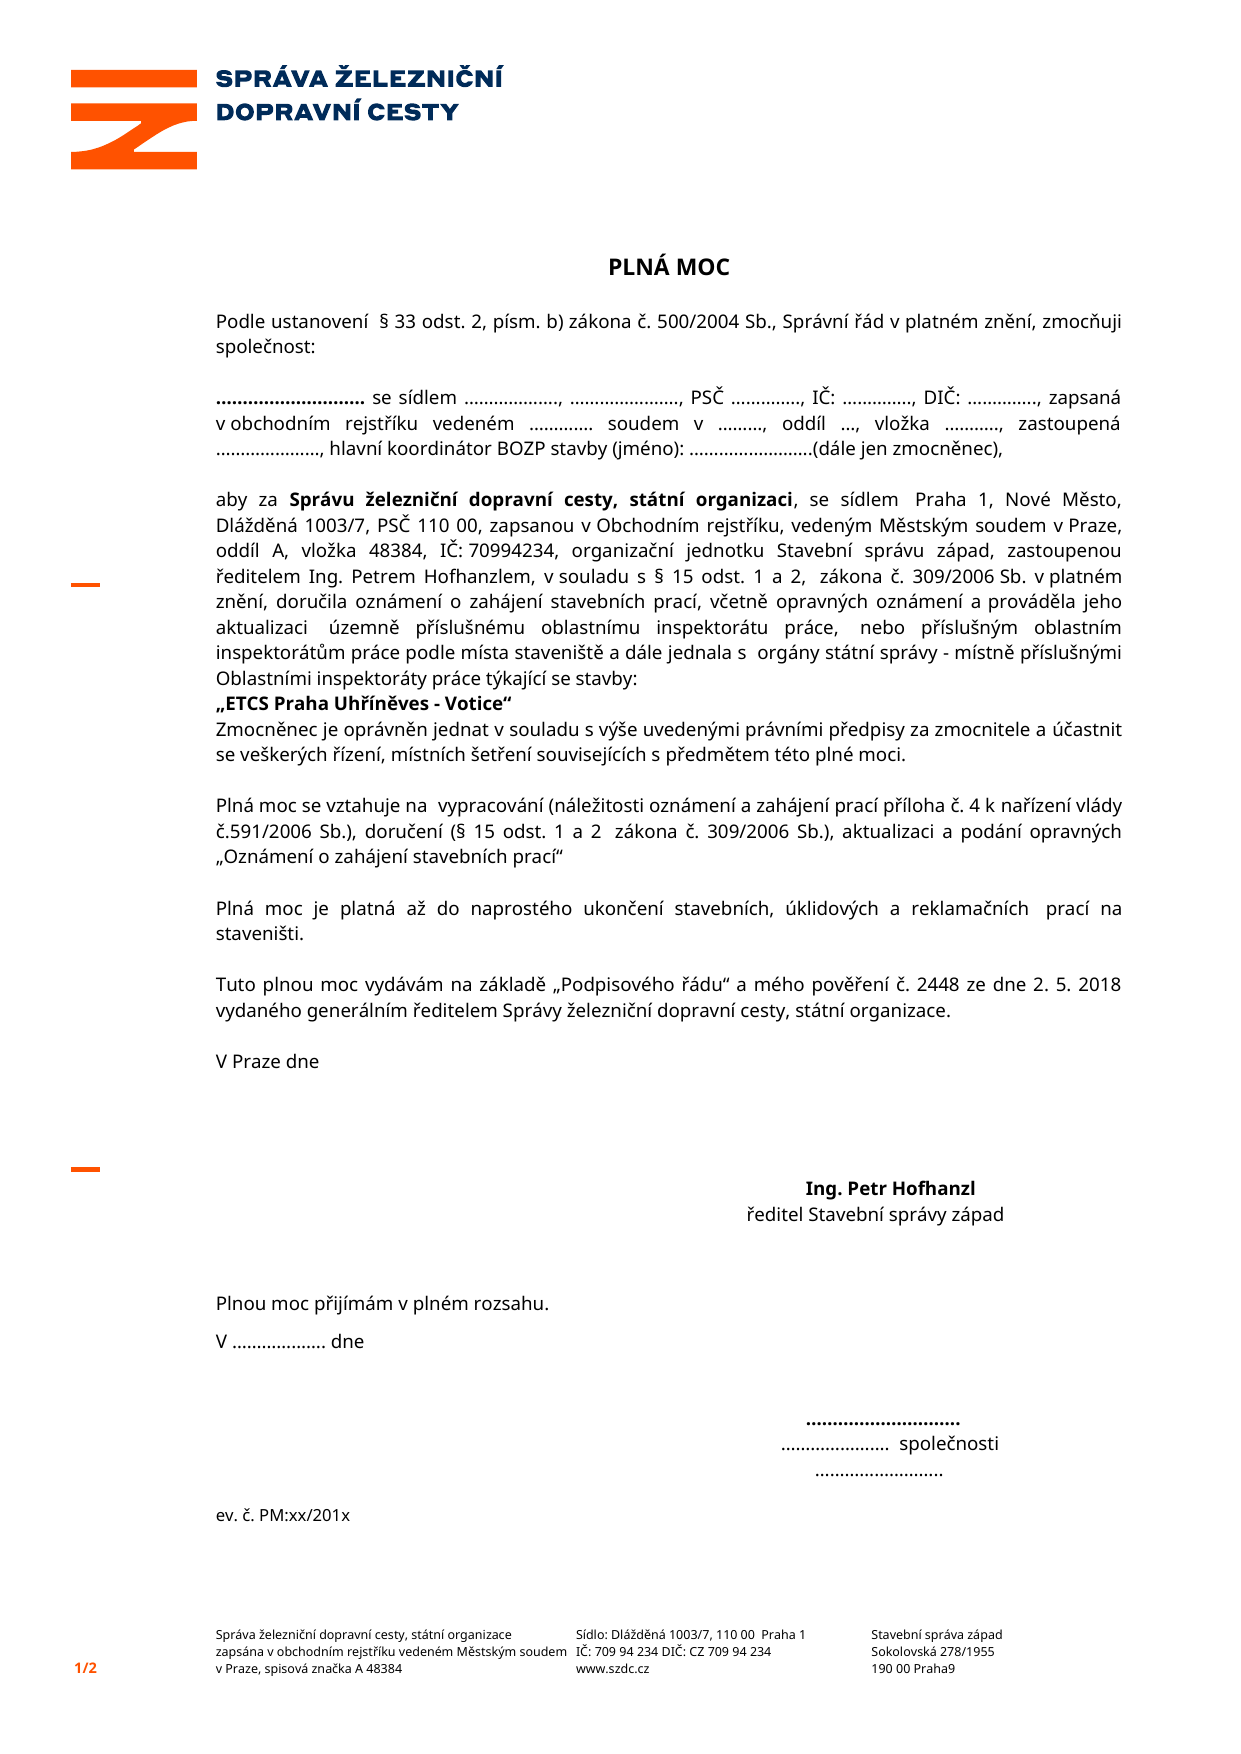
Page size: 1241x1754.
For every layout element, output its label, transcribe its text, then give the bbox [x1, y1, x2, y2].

text Zmocněnec je oprávněn jednat v souladu s výše uvedenými právními předpisy za zmocnitele a účastnit se veškerých řízení, místních šetření souvisejících s předmětem této plné moci. [216, 716, 1122, 767]
text Plnou moc přijímám v plném rozsahu. [216, 1290, 1122, 1316]
text …………………. společnosti [658, 1430, 1122, 1456]
text V Praze dne [216, 1048, 1122, 1073]
text Podle ustanovení § 33 odst. 2, písm. b) zákona č. 500/2004 Sb., Správní řád v platném znění, zmocňuji společnost: [216, 308, 1122, 359]
text Plná moc je platná až do naprostého ukončení stavebních, úklidových a reklamačních prací na staveništi. [216, 895, 1122, 946]
text aby za Správu železniční dopravní cesty, státní organizaci, se sídlem Praha 1, Nové Město, Dlážděná 1003/7, PSČ 110 00, zapsanou v Obchodním rejstříku, vedeným Městským soudem v Praze, oddíl A, vložka 48384, IČ: 70994234, organizační jednotku Stavební správu západ, zastoupenou ředitelem Ing. Petrem Hofhanzlem, v souladu s § 15 odst. 2, zákona č. 309/2006 Sb. v platném znění, doručila oznámení o zahájení stavebních prací, včetně opravných oznámení a prováděla jeho aktualizaci územně příslušnému oblastnímu inspektorátu práce, nebo příslušným oblastním inspektorátům práce podle místa staveniště a dále jednala s orgány státní správy - místně příslušnými Oblastními inspektoráty práce týkající se stavby: [216, 487, 1122, 691]
text Ing. Petr Hofhanzl [216, 1176, 1122, 1201]
text V ………………. dne [216, 1328, 1122, 1354]
text ředitel Stavební správy západ [216, 1201, 1122, 1227]
text ev. č. PM:xx/201x [216, 1504, 1122, 1527]
text „ETCS Praha Uhříněves - Votice“ [216, 691, 1122, 716]
text PLNÁ MOC [216, 251, 1122, 282]
text …………………….. [658, 1456, 1122, 1481]
text ………………………. se sídlem ………………., …………………., PSČ ………….., IČ: ………….., DIČ: ………….., zapsaná v obchodním rejstříku vedeném …………. soudem v ………, oddíl …, vložka ……….., zastoupená …………………, hlavní koordinátor BOZP stavby (jméno): …………………….(dále jen zmocněnec), [216, 384, 1122, 461]
text ……………………….. [732, 1405, 1122, 1430]
text Tuto plnou moc vydávám na základě „Podpisového řádu“ a mého pověření č. 2448 ze dne 2. 5. 2018 vydaného generálním ředitelem Správy železniční dopravní cesty, státní organizace. [216, 971, 1122, 1022]
text Plná moc se vztahuje na vypracování (náležitosti oznámení a zahájení prací příloha č. 4 k nařízení vlády č.591/2006 Sb.), doručení (§ 15 odst. 2 zákona č. 309/2006 Sb.), aktualizaci a podání opravných „Oznámení o zahájení stavebních prací“ [216, 793, 1122, 869]
